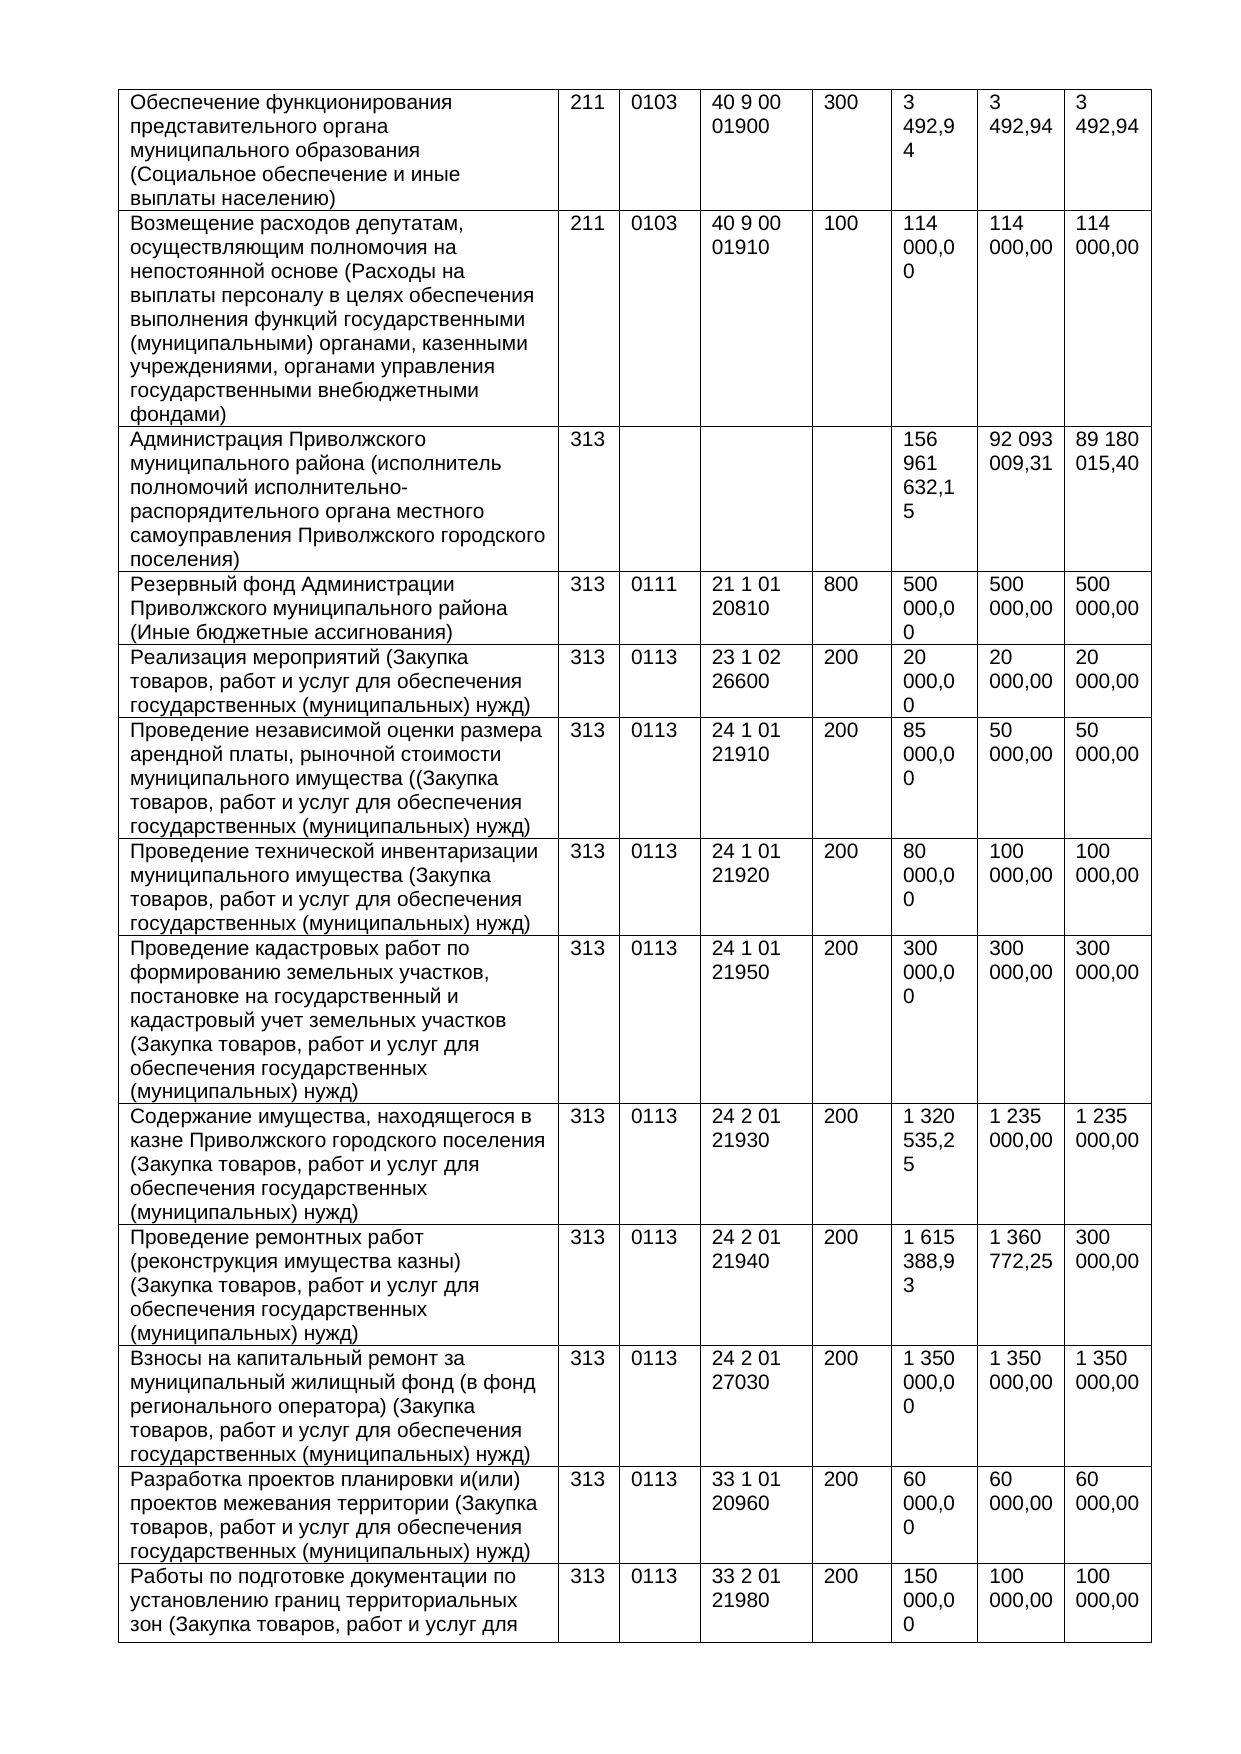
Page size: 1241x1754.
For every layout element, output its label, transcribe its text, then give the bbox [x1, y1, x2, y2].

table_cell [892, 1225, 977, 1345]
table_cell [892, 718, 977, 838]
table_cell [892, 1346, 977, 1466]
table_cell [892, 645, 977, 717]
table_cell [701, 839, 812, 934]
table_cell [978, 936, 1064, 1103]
table_cell Администрация Приволжского муниципального района (исполнитель полномочий исполнительно-распорядительного органа местного самоуправления Приволжского городского поселения) [119, 427, 558, 571]
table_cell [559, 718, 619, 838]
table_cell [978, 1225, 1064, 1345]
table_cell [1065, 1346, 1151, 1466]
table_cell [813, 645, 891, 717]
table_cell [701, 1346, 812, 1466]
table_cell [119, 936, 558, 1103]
table_cell 800 [813, 572, 891, 644]
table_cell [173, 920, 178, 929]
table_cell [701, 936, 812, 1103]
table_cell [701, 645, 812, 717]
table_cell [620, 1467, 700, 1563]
table_cell 40 9 00 01900 [701, 90, 812, 209]
table_cell 313 [559, 427, 619, 571]
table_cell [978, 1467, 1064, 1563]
table_cell 0103 [620, 211, 700, 426]
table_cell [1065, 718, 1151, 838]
table_cell 40 9 00 01910 [701, 211, 812, 426]
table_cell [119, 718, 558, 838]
table_cell 313 [559, 572, 619, 644]
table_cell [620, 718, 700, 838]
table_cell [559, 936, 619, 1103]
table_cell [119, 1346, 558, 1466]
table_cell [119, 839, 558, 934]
table_cell 156 961 632,15 [892, 427, 977, 571]
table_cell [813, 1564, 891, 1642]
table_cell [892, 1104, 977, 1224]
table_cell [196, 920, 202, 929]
table_cell 500 000,00 [892, 572, 977, 644]
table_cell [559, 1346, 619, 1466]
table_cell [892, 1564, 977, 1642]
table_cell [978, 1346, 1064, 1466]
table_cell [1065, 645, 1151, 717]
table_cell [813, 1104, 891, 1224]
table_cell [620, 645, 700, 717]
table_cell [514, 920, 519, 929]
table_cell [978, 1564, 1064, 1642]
table_cell 0111 [620, 572, 700, 644]
table_cell 211 [559, 211, 619, 426]
table_cell 0103 [620, 90, 700, 209]
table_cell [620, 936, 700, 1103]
table_cell 114 000,00 [978, 211, 1064, 426]
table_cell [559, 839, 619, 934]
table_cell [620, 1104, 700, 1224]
table_cell 500 000,00 [1065, 572, 1151, 644]
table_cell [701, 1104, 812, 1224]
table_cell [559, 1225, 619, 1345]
table_cell 211 [559, 90, 619, 209]
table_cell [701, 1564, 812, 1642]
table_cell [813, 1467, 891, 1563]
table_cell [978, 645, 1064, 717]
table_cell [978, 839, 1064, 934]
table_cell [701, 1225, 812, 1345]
table_cell Реализация мероприятий (Закупка товаров, работ и услуг для обеспечения государственных (муниципальных) нужд) [119, 645, 558, 717]
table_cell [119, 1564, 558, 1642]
table_cell [701, 427, 812, 571]
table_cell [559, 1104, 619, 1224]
table_cell 3 492,94 [978, 90, 1064, 209]
table_cell 89 180 015,40 [1065, 427, 1151, 571]
table_cell Возмещение расходов депутатам, осуществляющим полномочия на непостоянной основе (Расходы на выплаты персоналу в целях обеспечения выполнения функций государственными (муниципальными) органами, казенными учреждениями, органами управления государственными внебюджетными фондами) [119, 211, 558, 426]
table_cell Резервный фонд Администрации Приволжского муниципального района (Иные бюджетные ассигнования) [119, 572, 558, 644]
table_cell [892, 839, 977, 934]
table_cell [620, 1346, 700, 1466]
table_cell [620, 427, 700, 571]
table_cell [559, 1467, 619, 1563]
table_cell [813, 427, 891, 571]
table_cell 3 492,94 [892, 90, 977, 209]
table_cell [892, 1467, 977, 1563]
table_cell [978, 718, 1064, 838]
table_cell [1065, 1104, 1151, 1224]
table_cell 92 093 009,31 [978, 427, 1064, 571]
table_cell 114 000,00 [892, 211, 977, 426]
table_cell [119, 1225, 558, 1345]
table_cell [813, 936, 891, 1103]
table_cell 300 [813, 90, 891, 209]
table_cell 114 000,00 [1065, 211, 1151, 426]
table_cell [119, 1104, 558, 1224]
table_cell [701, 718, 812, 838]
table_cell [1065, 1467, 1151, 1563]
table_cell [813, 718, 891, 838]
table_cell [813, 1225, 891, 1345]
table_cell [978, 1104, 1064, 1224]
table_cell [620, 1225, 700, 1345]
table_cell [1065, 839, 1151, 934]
table_cell 313 [559, 645, 619, 717]
table_cell 3 492,94 [1065, 90, 1151, 209]
table_cell 21 1 01 20810 [701, 572, 812, 644]
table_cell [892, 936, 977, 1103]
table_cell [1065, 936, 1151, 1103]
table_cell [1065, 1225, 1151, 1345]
table_cell 100 [813, 211, 891, 426]
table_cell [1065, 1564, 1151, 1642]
table_cell Обеспечение функционирования представительного органа муниципального образования (Социальное обеспечение и иные выплаты населению) [119, 90, 558, 209]
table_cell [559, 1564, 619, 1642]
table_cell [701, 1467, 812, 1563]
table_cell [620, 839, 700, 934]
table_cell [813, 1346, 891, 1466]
table_cell 500 000,00 [978, 572, 1064, 644]
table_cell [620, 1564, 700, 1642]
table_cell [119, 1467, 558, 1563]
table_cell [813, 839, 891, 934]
